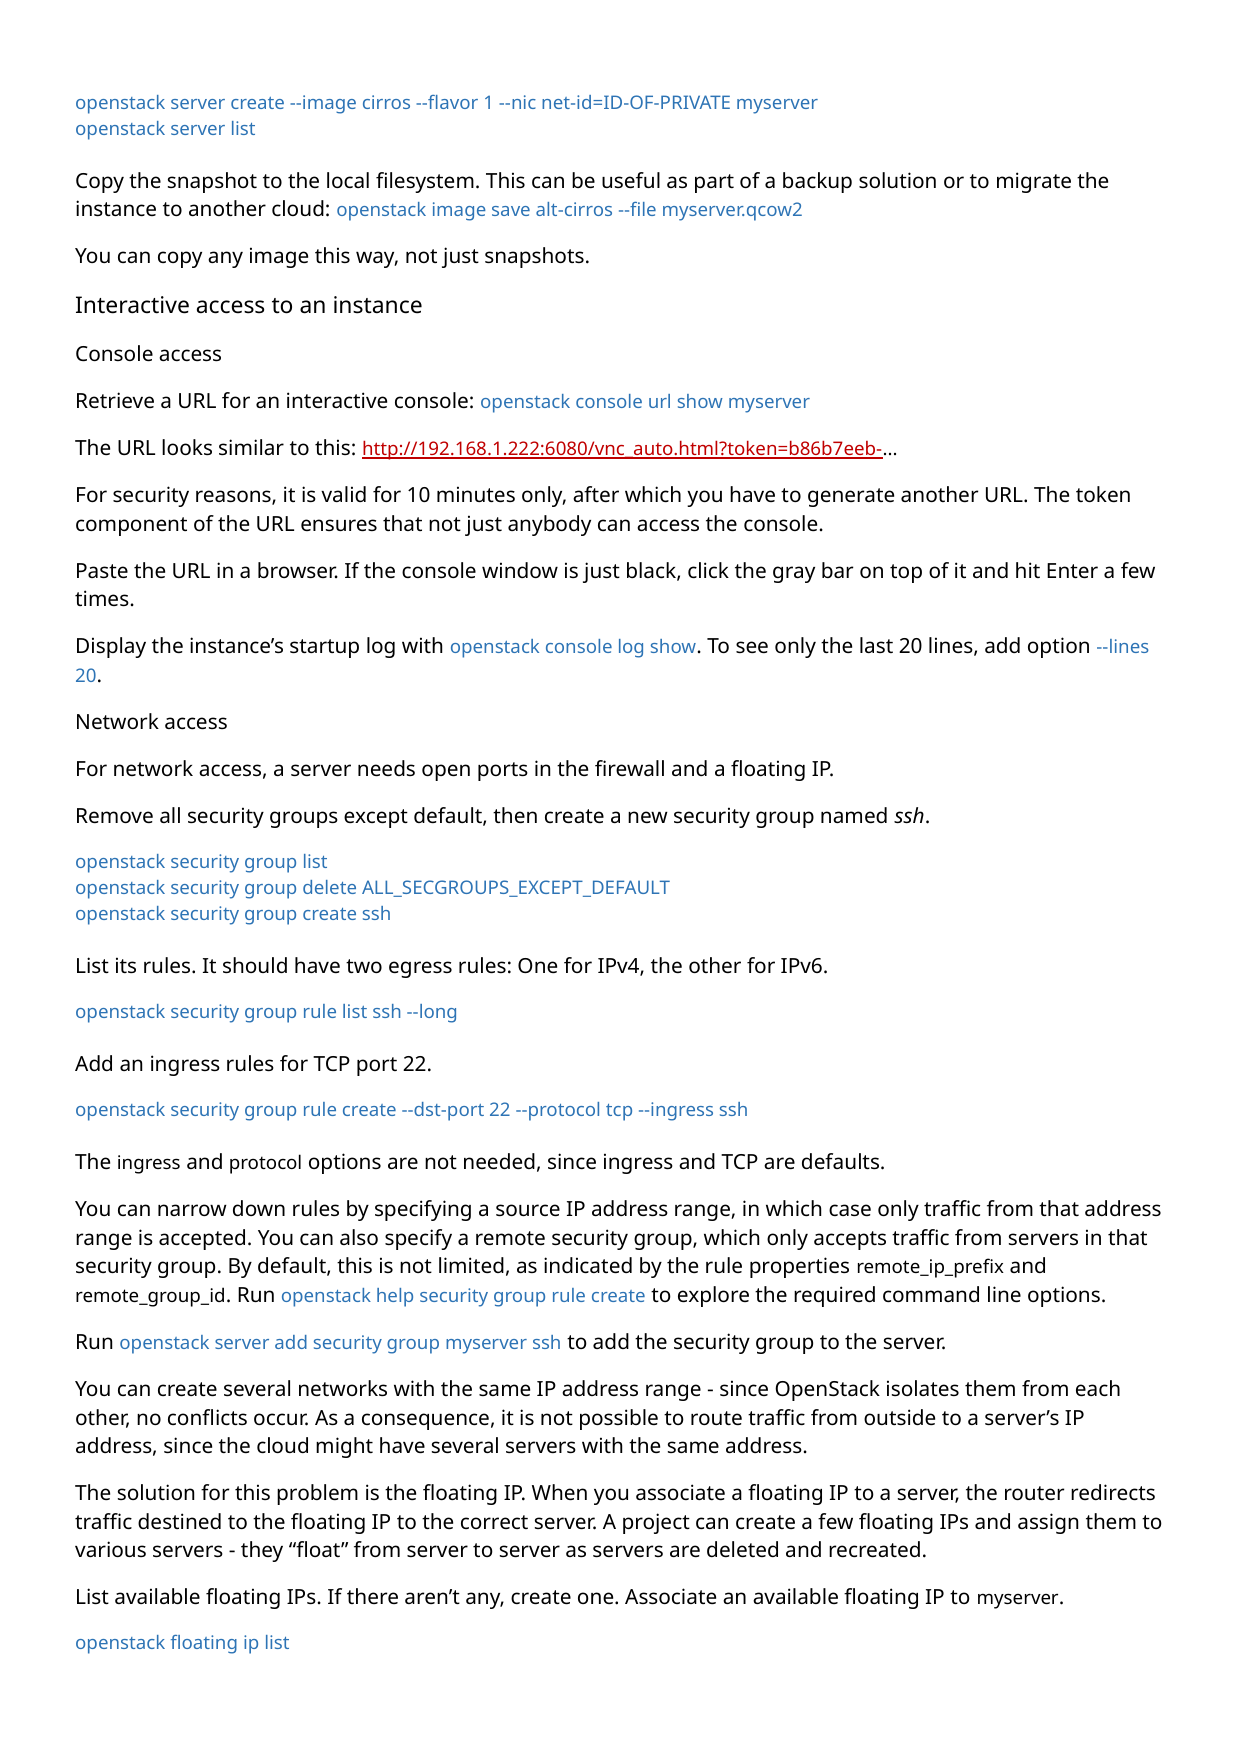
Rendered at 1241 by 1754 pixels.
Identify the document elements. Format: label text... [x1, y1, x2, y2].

text Copy the snapshot to the local filesystem. This can be useful as part of a backup solution or to migrate the instance to another cloud: openstack image save alt-cirros --file myserver.qcow2 [75, 166, 1165, 223]
text Retrieve a URL for an interactive console: openstack console url show myserver [75, 386, 1165, 414]
text For security reasons, it is valid for 10 minutes only, after which you have to generate another URL. The token component of the URL ensures that not just anybody can access the console. [75, 480, 1165, 537]
text Add an ingress rules for TCP port 22. [75, 1049, 1165, 1078]
text openstack security group rule list ssh --long [75, 998, 1165, 1024]
text Paste the URL in a browser. If the console window is just black, click the gray bar on top of it and hit Enter a few times. [75, 556, 1165, 613]
text openstack floating ip list [75, 1629, 1165, 1655]
text The URL looks similar to this: http://192.168.1.222:6080/vnc_auto.html?token=b86b7eeb-... [75, 433, 1165, 462]
text You can narrow down rules by specifying a source IP address range, in which case only traffic from that address range is accepted. You can also specify a remote security group, which only accepts traffic from servers in that security group. By default, this is not limited, as indicated by the rule properties remote_ip_prefix and remote_group_id. Run openstack help security group rule create to explore the required command line options. [75, 1194, 1165, 1308]
text openstack security group delete ALL_SECGROUPS_EXCEPT_DEFAULT [75, 874, 1165, 900]
text The ingress and protocol options are not needed, since ingress and TCP are defaults. [75, 1147, 1165, 1176]
text openstack security group rule create --dst-port 22 --protocol tcp --ingress ssh [75, 1096, 1165, 1122]
subtitle Network access [75, 707, 1165, 736]
text Remove all security groups except default, then create a new security group named ssh. [75, 802, 1165, 830]
text For network access, a server needs open ports in the firewall and a floating IP. [75, 754, 1165, 783]
text openstack security group list [75, 849, 1165, 874]
subtitle Interactive access to an instance [75, 289, 1165, 320]
text You can create several networks with the same IP address range - since OpenStack isolates them from each other, no conflicts occur. As a consequence, it is not possible to route traffic from outside to a server’s IP address, since the cloud might have several servers with the same address. [75, 1374, 1165, 1459]
text openstack server create --image cirros --flavor 1 --nic net-id=ID-OF-PRIVATE myserver openstack server list [75, 89, 1165, 141]
text The solution for this problem is the floating IP. When you associate a floating IP to a server, the router redirects traffic destined to the floating IP to the correct server. A project can create a few floating IPs and assign them to various servers - they “float” from server to server as servers are deleted and recreated. [75, 1478, 1165, 1564]
text Display the instance’s startup log with openstack console log show. To see only the last 20 lines, add option --lines 20. [75, 632, 1165, 688]
subtitle Console access [75, 339, 1165, 367]
text Run openstack server add security group myserver ssh to add the security group to the server. [75, 1327, 1165, 1356]
text You can copy any image this way, not just snapshots. [75, 242, 1165, 270]
text List available floating IPs. If there aren’t any, create one. Associate an available floating IP to myserver. [75, 1582, 1165, 1611]
text openstack security group create ssh [75, 900, 1165, 925]
text List its rules. It should have two egress rules: One for IPv4, the other for IPv6. [75, 951, 1165, 979]
